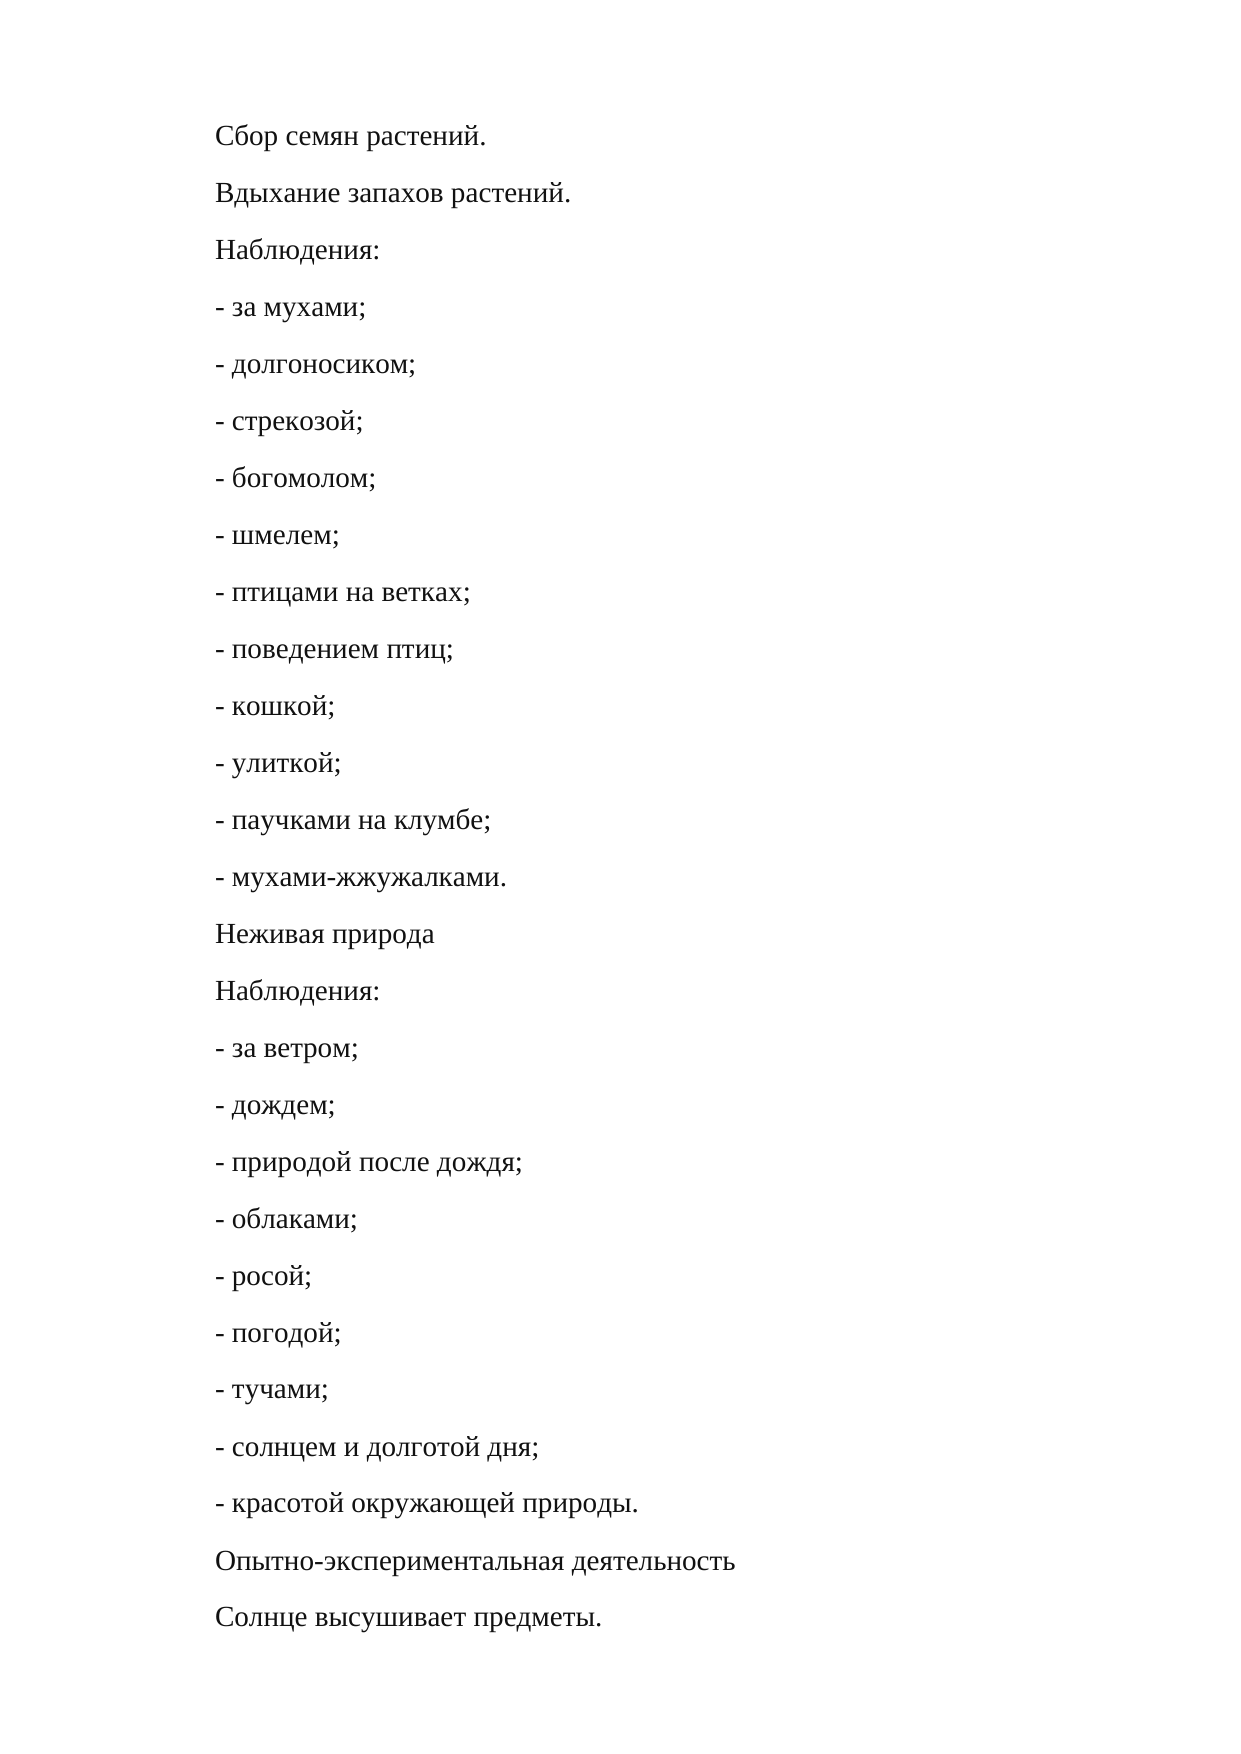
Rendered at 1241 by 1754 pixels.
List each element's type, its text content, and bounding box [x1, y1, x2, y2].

text - мухами-жжужалками. [177, 859, 1152, 892]
text - облаками; [177, 1201, 1152, 1234]
text - долгоносиком; [177, 346, 1152, 379]
text - солнцем и долготой дня; [177, 1429, 1152, 1462]
text Сбор семян растений. [177, 118, 1152, 152]
text - шмелем; [177, 517, 1152, 551]
text Неживая природа [177, 916, 1152, 949]
text - богомолом; [177, 460, 1152, 493]
text - природой после дождя; [177, 1144, 1152, 1177]
text - погодой; [177, 1315, 1152, 1348]
text - тучами; [177, 1372, 1152, 1405]
text Наблюдения: [177, 232, 1152, 266]
text - за ветром; [177, 1030, 1152, 1063]
text Наблюдения: [177, 973, 1152, 1006]
text - кошкой; [177, 688, 1152, 721]
text - стрекозой; [177, 403, 1152, 437]
text - улиткой; [177, 745, 1152, 778]
text Вдыхание запахов растений. [177, 175, 1152, 209]
text - паучками на клумбе; [177, 802, 1152, 835]
text - птицами на ветках; [177, 574, 1152, 607]
text - красотой окружающей природы. [177, 1486, 1152, 1519]
text - поведением птиц; [177, 631, 1152, 664]
text - росой; [177, 1258, 1152, 1291]
text Опытно-экспериментальная деятельность [177, 1543, 1152, 1576]
text Солнце высушивает предметы. [177, 1599, 1152, 1633]
text - дождем; [177, 1087, 1152, 1120]
text - за мухами; [177, 289, 1152, 323]
